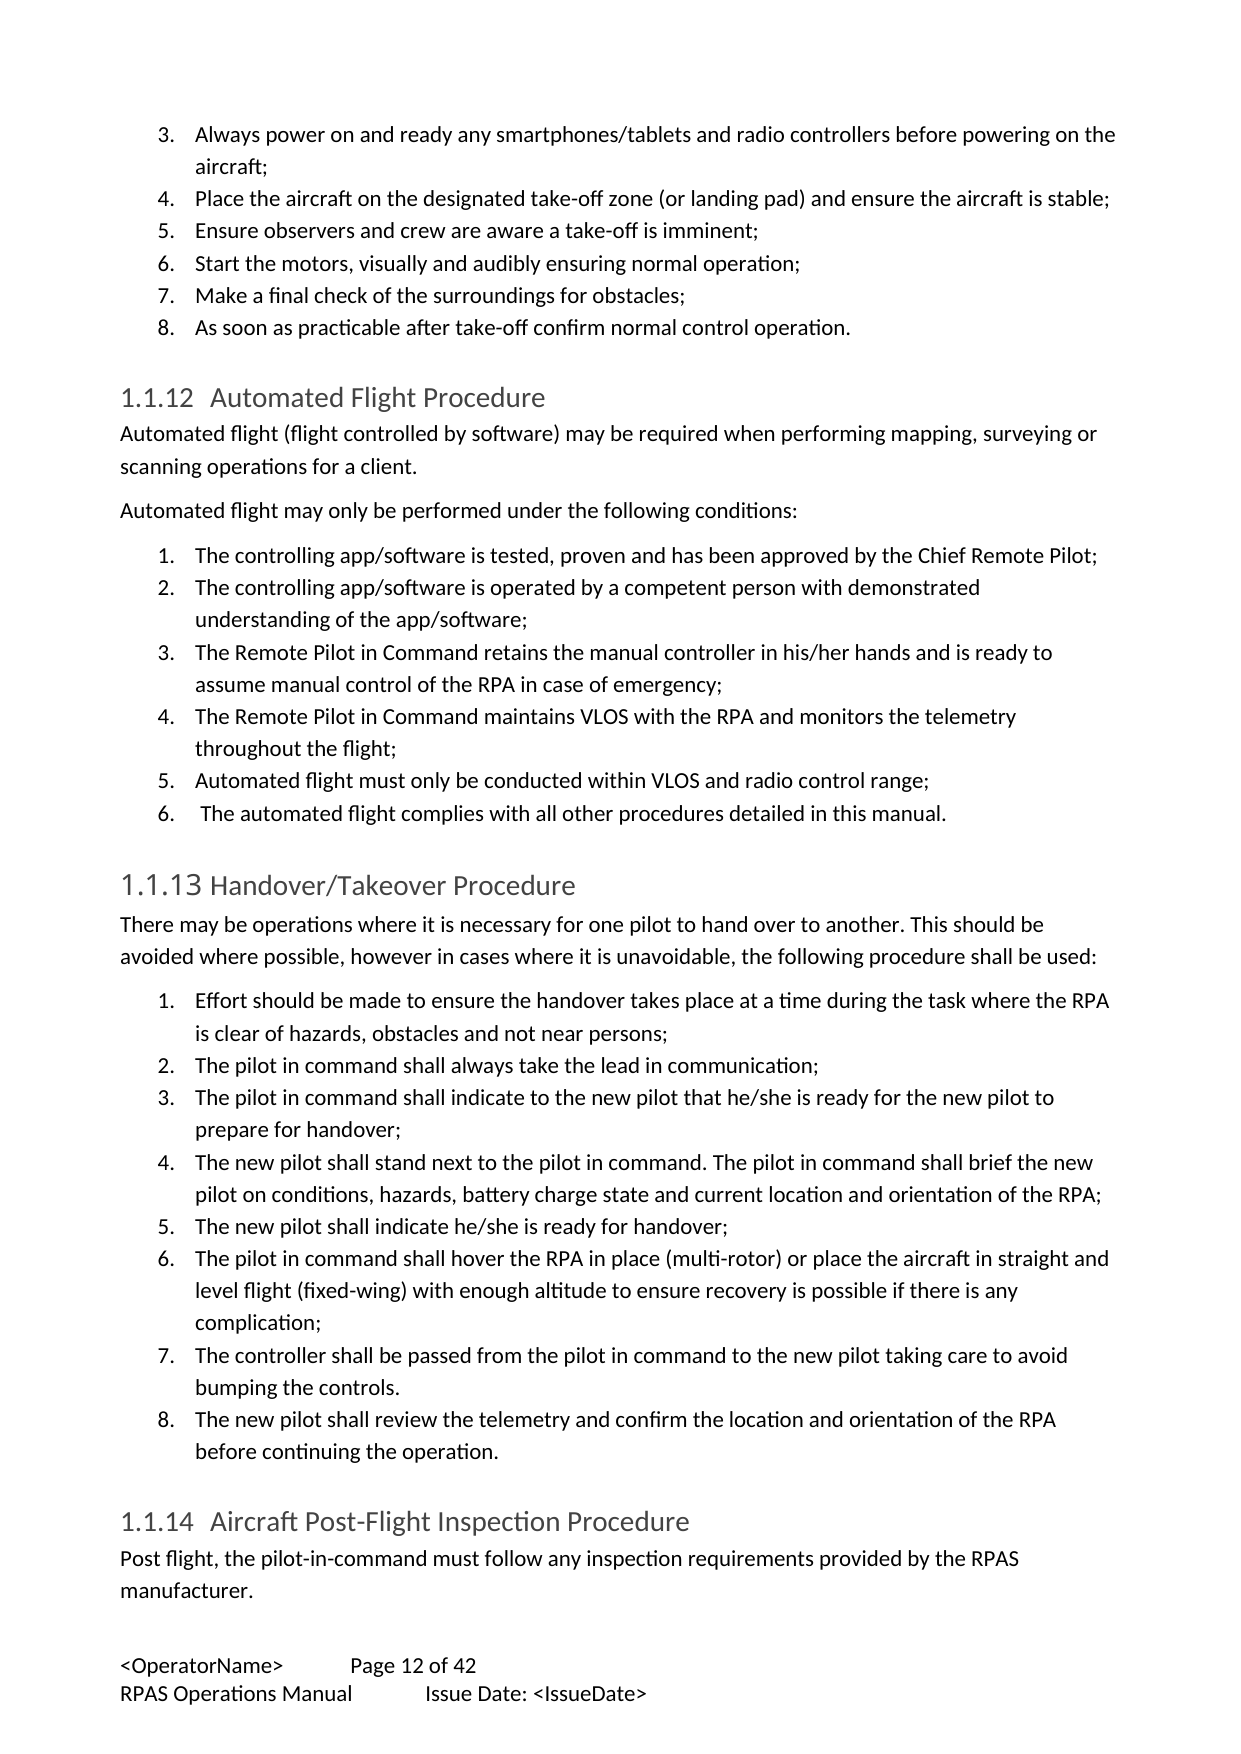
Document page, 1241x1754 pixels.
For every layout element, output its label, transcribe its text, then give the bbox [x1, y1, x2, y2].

list The new pilot shall stand next to the pilot in command. The pilot in command shall brief the new pilot on conditions, hazards, battery charge state and current location and orientation of the RPA; [157, 1148, 1120, 1208]
list The new pilot shall review the telemetry and confirm the location and orientation of the RPA before continuing the operation. [157, 1405, 1120, 1465]
list The Remote Pilot in Command maintains VLOS with the RPA and monitors the telemetry throughout the flight; [157, 702, 1120, 762]
list The automated flight complies with all other procedures detailed in this manual. [157, 799, 1120, 827]
list The Remote Pilot in Command retains the manual controller in his/her hands and is ready to assume manual control of the RPA in case of emergency; [157, 638, 1120, 698]
subtitle Handover/Takeover Procedure [120, 864, 1120, 904]
list Always power on and ready any smartphones/tablets and radio controllers before powering on the aircraft; [157, 120, 1120, 180]
list The controlling app/software is operated by a competent person with demonstrated understanding of the app/software; [157, 573, 1120, 633]
list Effort should be made to ensure the handover takes place at a time during the task where the RPA is clear of hazards, obstacles and not near persons; [157, 987, 1120, 1047]
list The controller shall be passed from the pilot in command to the new pilot taking care to avoid bumping the controls. [157, 1341, 1120, 1401]
text Automated flight (flight controlled by software) may be required when performing mapping, surveying or scanning operations for a client. [120, 419, 1120, 480]
list As soon as practicable after take-off confirm normal control operation. [157, 313, 1120, 341]
text Automated flight may only be performed under the following conditions: [120, 496, 1120, 524]
subtitle Aircraft Post-Flight Inspection Procedure [120, 1503, 1120, 1538]
text There may be operations where it is necessary for one pilot to hand over to another. This should be avoided where possible, however in cases where it is unavoidable, the following procedure shall be used: [120, 910, 1120, 970]
list The controlling app/software is tested, proven and has been approved by the Chief Remote Pilot; [157, 541, 1120, 569]
list Automated flight must only be conducted within VLOS and radio control range; [157, 766, 1120, 794]
list The pilot in command shall indicate to the new pilot that he/she is ready for the new pilot to prepare for handover; [157, 1083, 1120, 1143]
list The new pilot shall indicate he/she is ready for handover; [157, 1212, 1120, 1240]
subtitle Automated Flight Procedure [120, 379, 1120, 414]
list The pilot in command shall always take the lead in communication; [157, 1051, 1120, 1079]
list Place the aircraft on the designated take-off zone (or landing pad) and ensure the aircraft is stable; [157, 184, 1120, 212]
list Start the motors, visually and audibly ensuring normal operation; [157, 249, 1120, 277]
list Make a final check of the surroundings for obstacles; [157, 281, 1120, 309]
text Post flight, the pilot-in-command must follow any inspection requirements provided by the RPAS manufacturer. [120, 1544, 1120, 1604]
list The pilot in command shall hover the RPA in place (multi-rotor) or place the aircraft in straight and level flight (fixed-wing) with enough altitude to ensure recovery is possible if there is any complication; [157, 1244, 1120, 1337]
list Ensure observers and crew are aware a take-off is imminent; [157, 217, 1120, 244]
